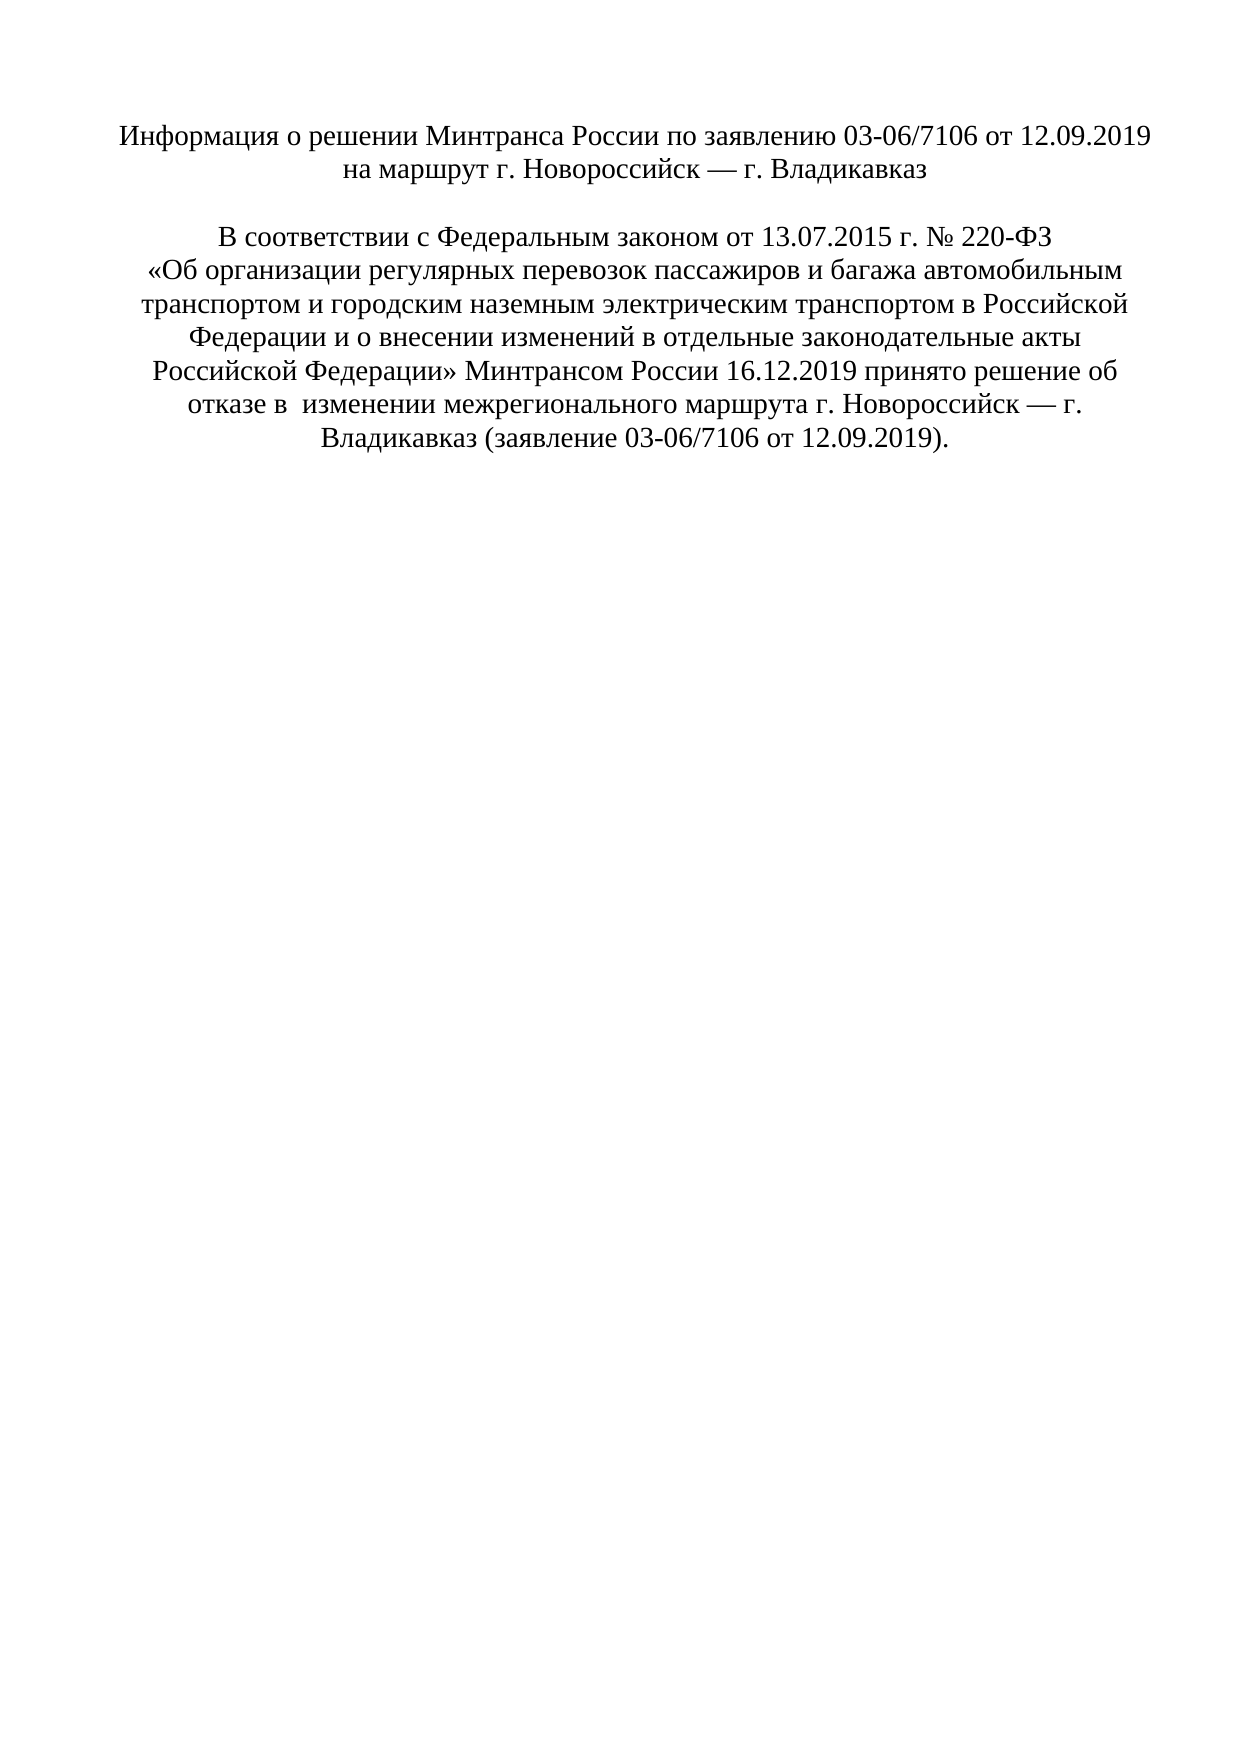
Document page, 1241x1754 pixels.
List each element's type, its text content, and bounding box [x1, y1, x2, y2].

text Информация о решении Минтранса России по заявлению 03-06/7106 от 12.09.2019 на маршрут г. Новороссийск — г. Владикавказ [118, 118, 1152, 185]
text В соответствии с Федеральным законом от 13.07.2015 г. № 220-ФЗ «Об организации регулярных перевозок пассажиров и багажа автомобильным транспортом и городским наземным электрическим транспортом в Российской Федерации и о внесении изменений в отдельные законодательные акты Российской Федерации» Минтрансом России 16.12.2019 принято решение об отказе в изменении межрегионального маршрута г. Новороссийск — г. Владикавказ (заявление 03-06/7106 от 12.09.2019). [118, 219, 1152, 453]
